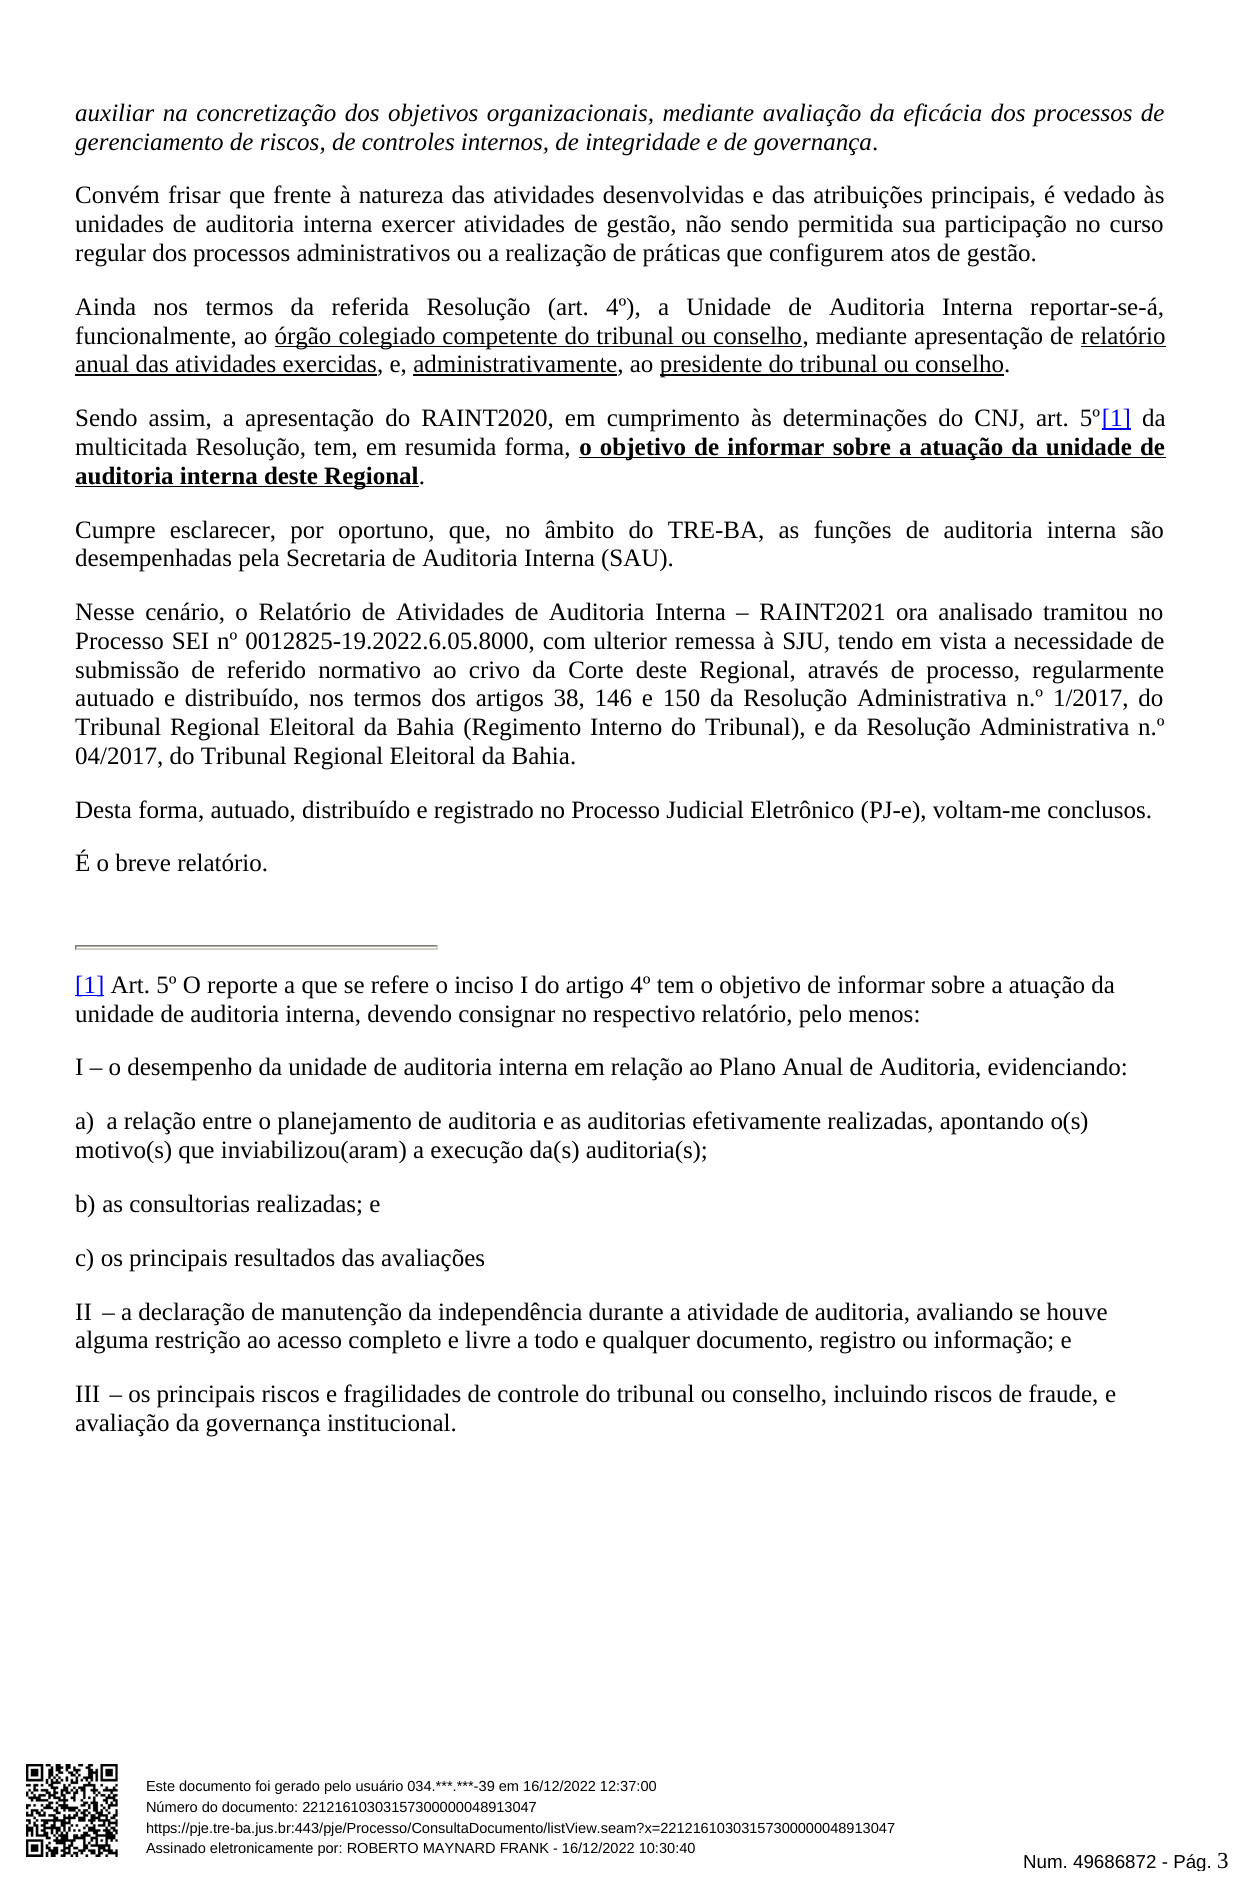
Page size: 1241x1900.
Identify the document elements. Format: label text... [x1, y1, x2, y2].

text Nesse cenário, o Relatório de Atividades de Auditoria Interna – RAINT2021 ora analisado tramitou no Processo SEI nº 0012825-19.2022.6.05.8000, com ulterior remessa à SJU, tendo em vista a necessidade de submissão de referido normativo ao crivo da Corte deste Regional, através de processo, regularmente autuado e distribuído, nos termos dos artigos 38, 146 e 150 da Resolução Administrativa n.º 1/2017, do Tribunal Regional Eleitoral da Bahia (Regimento Interno do Tribunal), e da Resolução Administrativa n.º 04/2017, do Tribunal Regional Eleitoral da Bahia. [75, 597, 1166, 770]
list a relação entre o planejamento de auditoria e as auditorias efetivamente realizadas, apontando o(s) motivo(s) que inviabilizou(aram) a execução da(s) auditoria(s); [75, 1106, 1165, 1164]
list as consultorias realizadas; e [75, 1189, 1178, 1218]
list – o desempenho da unidade de auditoria interna em relação ao Plano Anual de Auditoria, evidenciando: [75, 1052, 1178, 1081]
text Desta forma, autuado, distribuído e registrado no Processo Judicial Eletrônico (PJ-e), voltam-me conclusos. É o breve relatório. [75, 795, 1153, 877]
text Convém frisar que frente à natureza das atividades desenvolvidas e das atribuições principais, é vedado às unidades de auditoria interna exercer atividades de gestão, não sendo permitida sua participação no curso regular dos processos administrativos ou a realização de práticas que configurem atos de gestão. [75, 181, 1165, 267]
text Ainda nos termos da referida Resolução (art. 4º), a Unidade de Auditoria Interna reportar-se-á, funcionalmente, ao órgão colegiado competente do tribunal ou conselho, mediante apresentação de relatório anual das atividades exercidas, e, administrativamente, ao presidente do tribunal ou conselho. [75, 292, 1165, 378]
text Sendo assim, a apresentação do RAINT2020, em cumprimento às determinações do CNJ, art. 5º[1] da multicitada Resolução, tem, em resumida forma, o objetivo de informar sobre a atuação da unidade de auditoria interna deste Regional. [75, 403, 1166, 489]
list os principais resultados das avaliações [75, 1243, 1178, 1272]
list – os principais riscos e fragilidades de controle do tribunal ou conselho, incluindo riscos de fraude, e avaliação da governança institucional. [75, 1379, 1166, 1437]
picture [26, 1764, 118, 1857]
list – a declaração de manutenção da independência durante a atividade de auditoria, avaliando se houve alguma restrição ao acesso completo e livre a todo e qualquer documento, registro ou informação; e [75, 1297, 1165, 1354]
text [1] Art. 5º O reporte a que se refere o inciso I do artigo 4º tem o objetivo de informar sobre a atuação da unidade de auditoria interna, devendo consignar no respectivo relatório, pelo menos: [75, 970, 1178, 1027]
text auxiliar na concretização dos objetivos organizacionais, mediante avaliação da eficácia dos processos de gerenciamento de riscos, de controles internos, de integridade e de governança. [75, 98, 1165, 156]
text Cumpre esclarecer, por oportuno, que, no âmbito do TRE-BA, as funções de auditoria interna são desempenhadas pela Secretaria de Auditoria Interna (SAU). [75, 515, 1165, 572]
